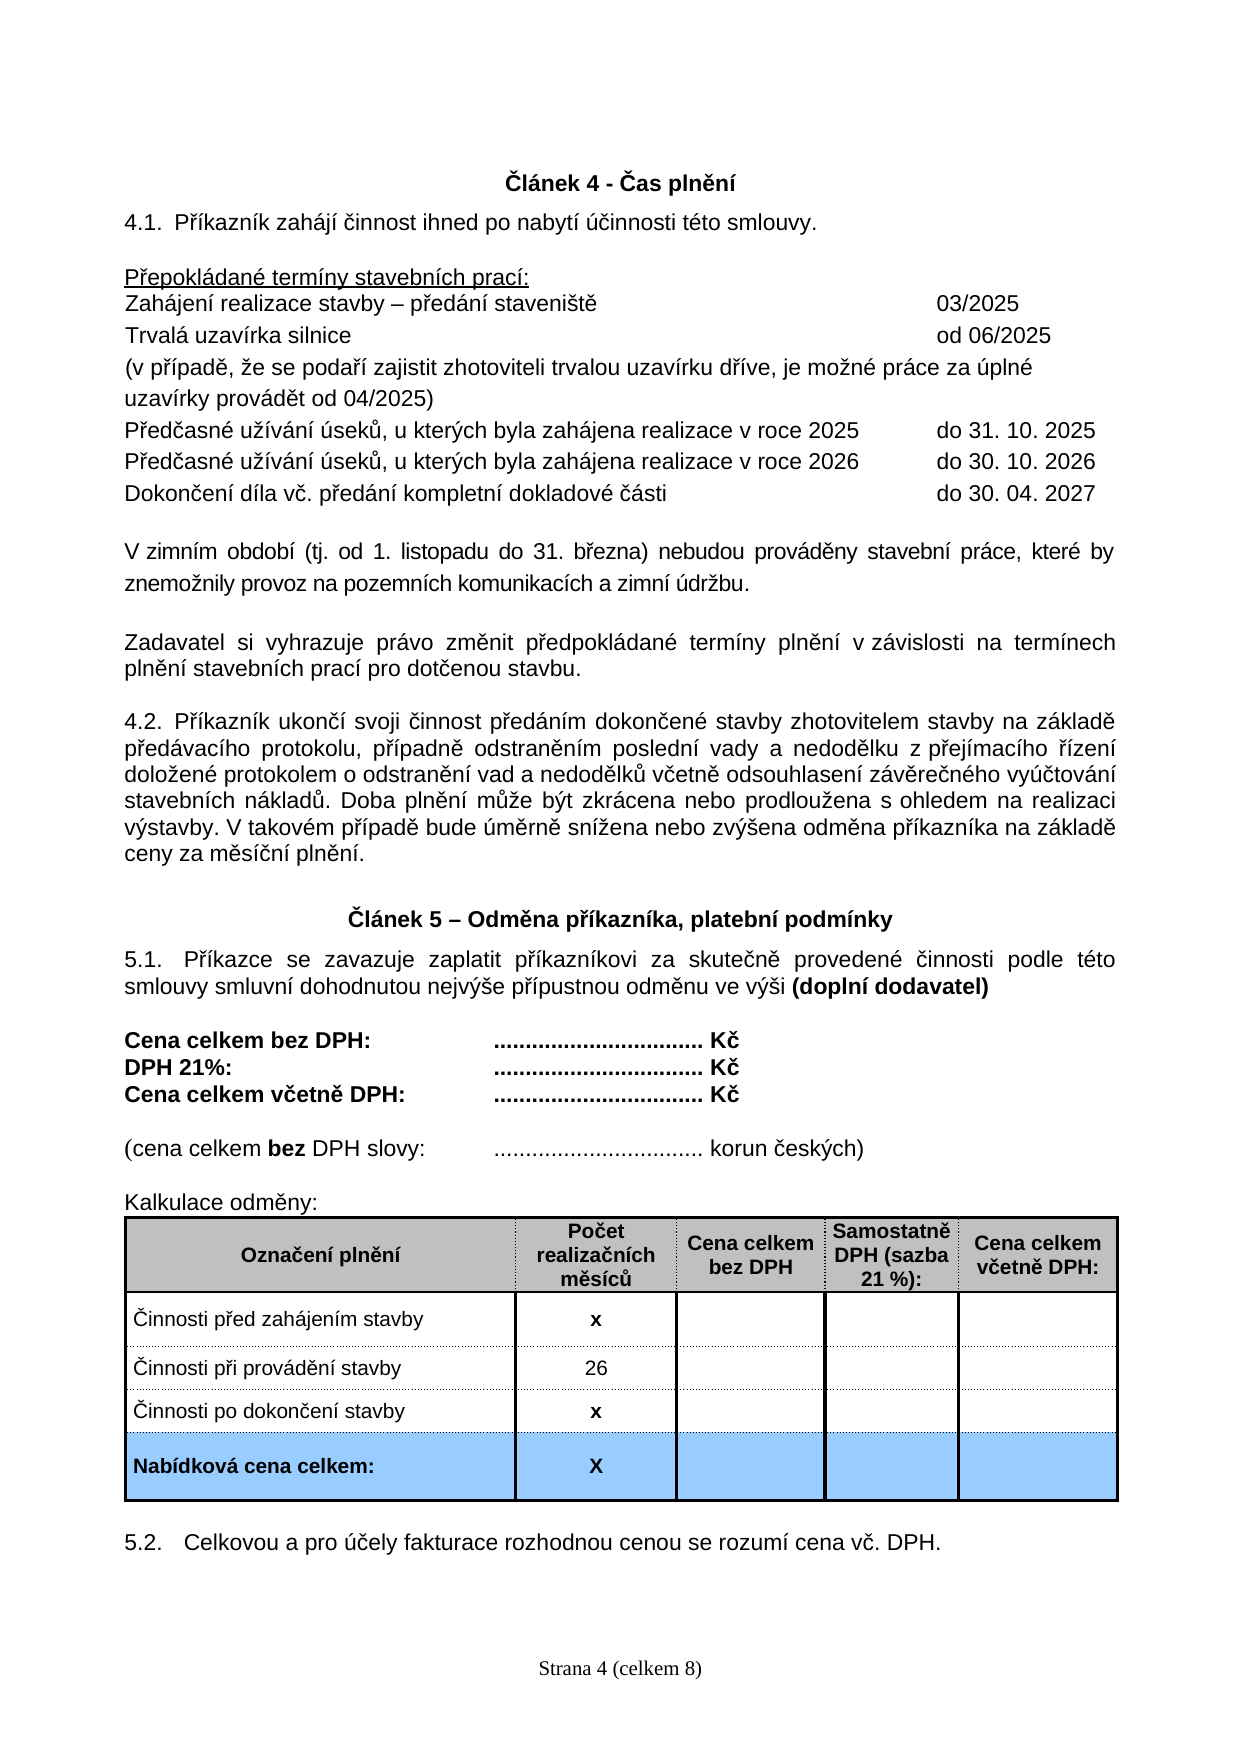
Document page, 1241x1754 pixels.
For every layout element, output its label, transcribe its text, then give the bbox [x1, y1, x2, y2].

table_cell [827, 1293, 957, 1346]
text Článek 5 – Odměna příkazníka, platební podmínky [124, 906, 1116, 933]
table_cell [678, 1346, 823, 1389]
table_header Samostatně DPH (sazba 21 %): [825, 1219, 958, 1291]
text (cena celkem bez DPH slovy: ................................. korun českých) [124, 1134, 1116, 1162]
list Příkazce se zavazuje zaplatit příkazníkovi za skutečně provedené činnosti podle této smlouvy smluvní dohodnutou nejvýše přípustnou odměnu ve výši (doplní dodavatel) [124, 946, 1116, 1000]
text Předčasné užívání úseků, u kterých byla zahájena realizace v roce 2025 do 31. 10. 2025 [124, 417, 1116, 443]
table_cell [960, 1293, 1116, 1346]
title Předčasné užívání úseků, u kterých byla zahájena realizace v roce 2026 do 30. 10. 2026 [124, 448, 1116, 474]
table_cell x [517, 1389, 675, 1432]
text Dokončení díla vč. předání kompletní dokladové části do 30. 04. 2027 [124, 480, 1116, 506]
text Článek 4 - Čas plnění [124, 169, 1116, 197]
table_cell [678, 1432, 823, 1499]
text Kalkulace odměny: [124, 1189, 1116, 1216]
list Celkovou a pro účely fakturace rozhodnou cenou se rozumí cena vč. DPH. [124, 1529, 1116, 1556]
table_cell x [517, 1293, 675, 1346]
table_header Počet realizačních měsíců [515, 1219, 677, 1291]
text Cena celkem včetně DPH: ................................. Kč [124, 1080, 1116, 1107]
table_cell Činnosti před zahájením stavby [127, 1293, 514, 1346]
text Cena celkem bez DPH: ................................. Kč [124, 1027, 1116, 1054]
text Přepokládané termíny stavebních prací: [124, 263, 1116, 290]
table_cell [827, 1389, 957, 1432]
list Příkazník zahájí činnost ihned po nabytí účinnosti této smlouvy. [124, 209, 1116, 236]
title (v případě, že se podaří zajistit zhotoviteli trvalou uzavírku dříve, je možné práce za úplné uzavírky provádět od 04/2025) [124, 353, 1116, 411]
table_cell Nabídková cena celkem: [127, 1432, 514, 1499]
table_cell [960, 1346, 1116, 1389]
title Zahájení realizace stavby – předání staveniště 03/2025 [125, 290, 1116, 317]
title Trvalá uzavírka silnice od 06/2025 [125, 322, 1116, 348]
table_cell [960, 1432, 1116, 1499]
text DPH 21%: ................................. Kč [124, 1054, 1116, 1080]
table_header Cena celkem včetně DPH: [958, 1219, 1116, 1291]
list Příkazník ukončí svoji činnost předáním dokončené stavby zhotovitelem stavby na základě předávacího protokolu, případně odstraněním poslední vady a nedodělku z přejímacího řízení doložené protokolem o odstranění vad a nedodělků včetně odsouhlasení závěrečného vyúčtování stavebních nákladů. Doba plnění může být zkrácena nebo prodloužena s ohledem na realizaci výstavby. V takovém případě bude úměrně snížena nebo zvýšena odměna příkazníka na základě ceny za měsíční plnění. [124, 708, 1116, 866]
table_cell [678, 1389, 823, 1432]
table_cell Činnosti při provádění stavby [127, 1346, 514, 1389]
table_cell X [517, 1432, 675, 1499]
text V zimním období (tj. od 1. listopadu do 31. března) nebudou prováděny stavební práce, které by znemožnily provoz na pozemních komunikacích a zimní údržbu. [124, 538, 1116, 596]
table_cell [827, 1432, 957, 1499]
table_cell 26 [517, 1346, 675, 1389]
table_header Cena celkem bez DPH [677, 1219, 825, 1291]
table_cell [960, 1389, 1116, 1432]
text Zadavatel si vyhrazuje právo změnit předpokládané termíny plnění v závislosti na termínech plnění stavebních prací pro dotčenou stavbu. [124, 628, 1116, 681]
table_header Označení plnění [127, 1219, 515, 1291]
table_cell [678, 1293, 823, 1346]
table_cell [827, 1346, 957, 1389]
table_cell Činnosti po dokončení stavby [127, 1389, 514, 1432]
